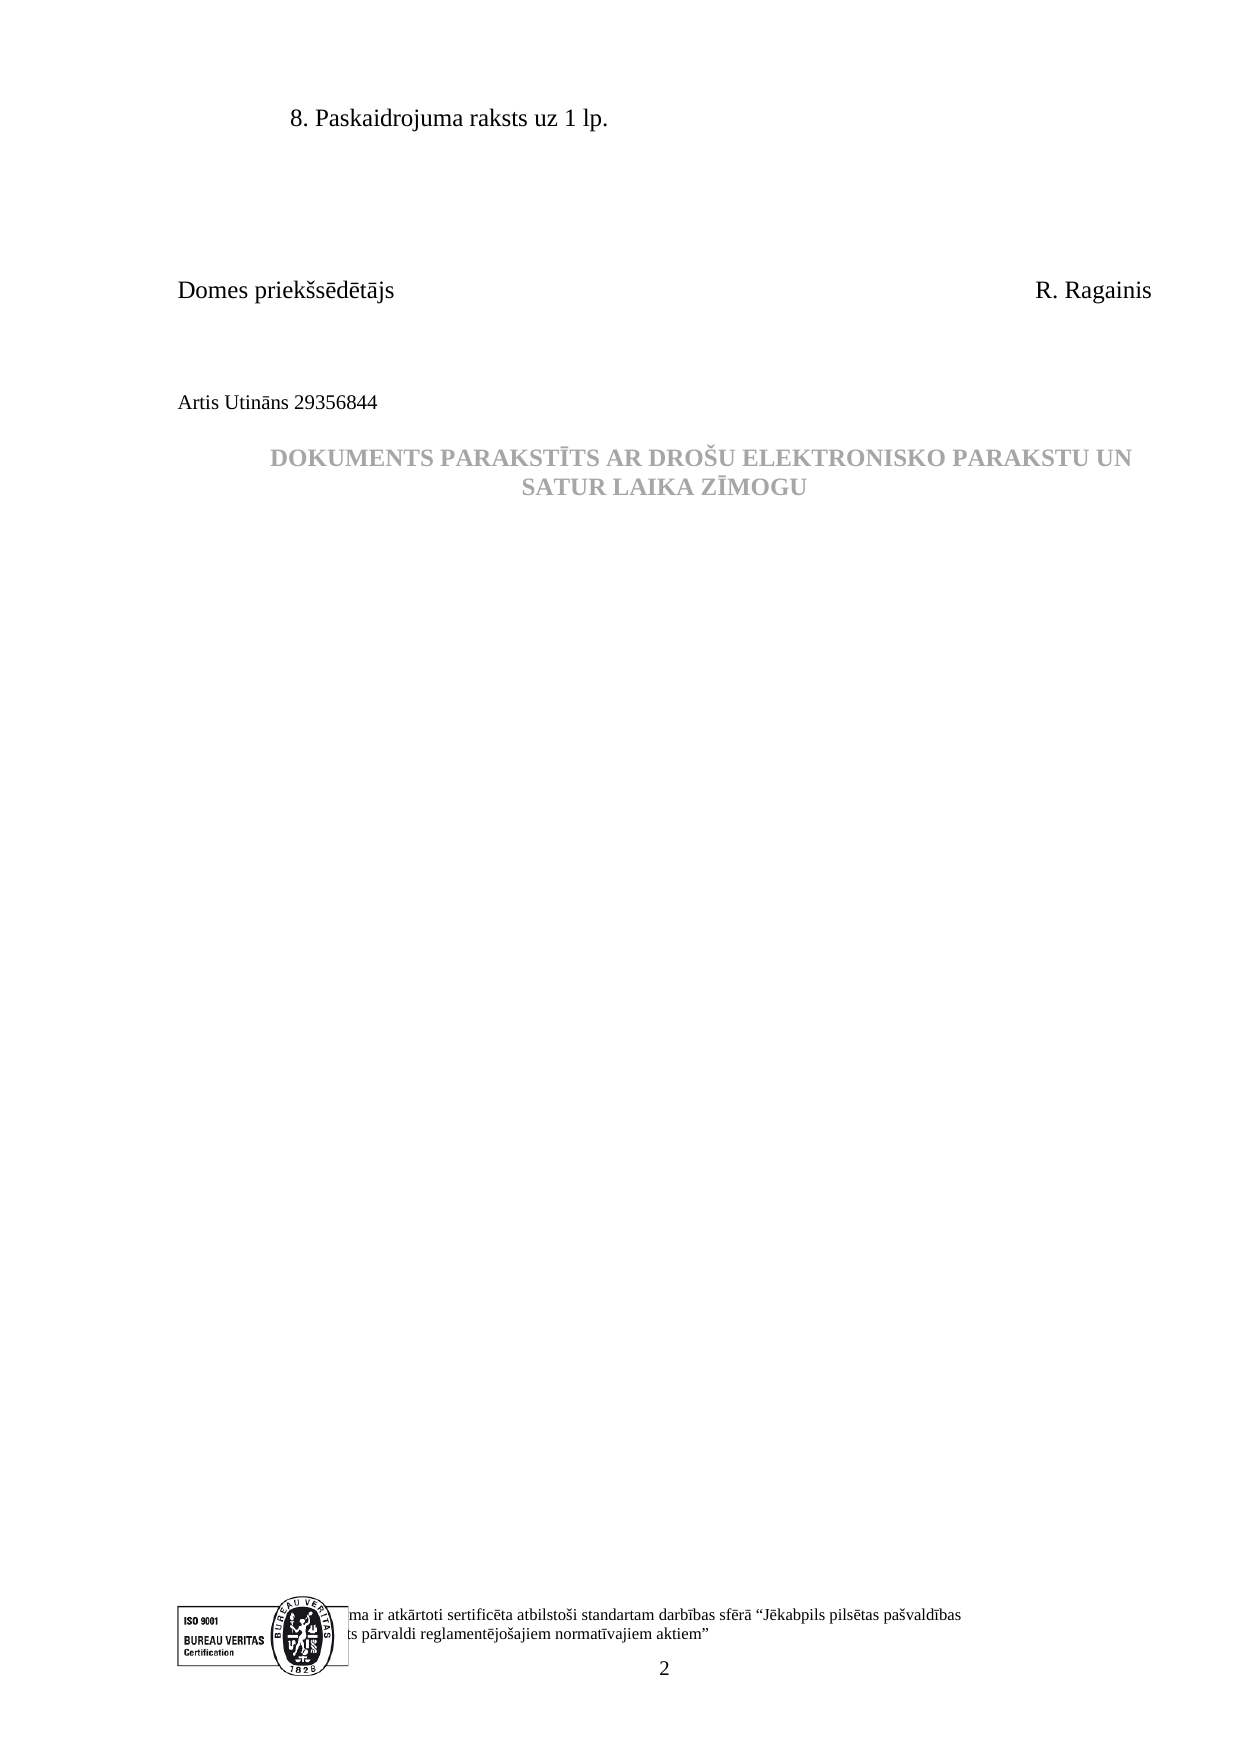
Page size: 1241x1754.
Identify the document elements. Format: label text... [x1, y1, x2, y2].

text Domes priekšsēdētājs R. Ragainis [177, 275, 1152, 304]
text Artis Utināns 29356844 [177, 390, 1152, 414]
picture [177, 1596, 349, 1676]
text 8. Paskaidrojuma raksts uz 1 lp. [177, 103, 1152, 131]
text DOKUMENTS PARAKSTĪTS AR DROŠU ELEKTRONISKO PARAKSTU UN SATUR LAIKA ZĪMOGU [177, 443, 1152, 500]
